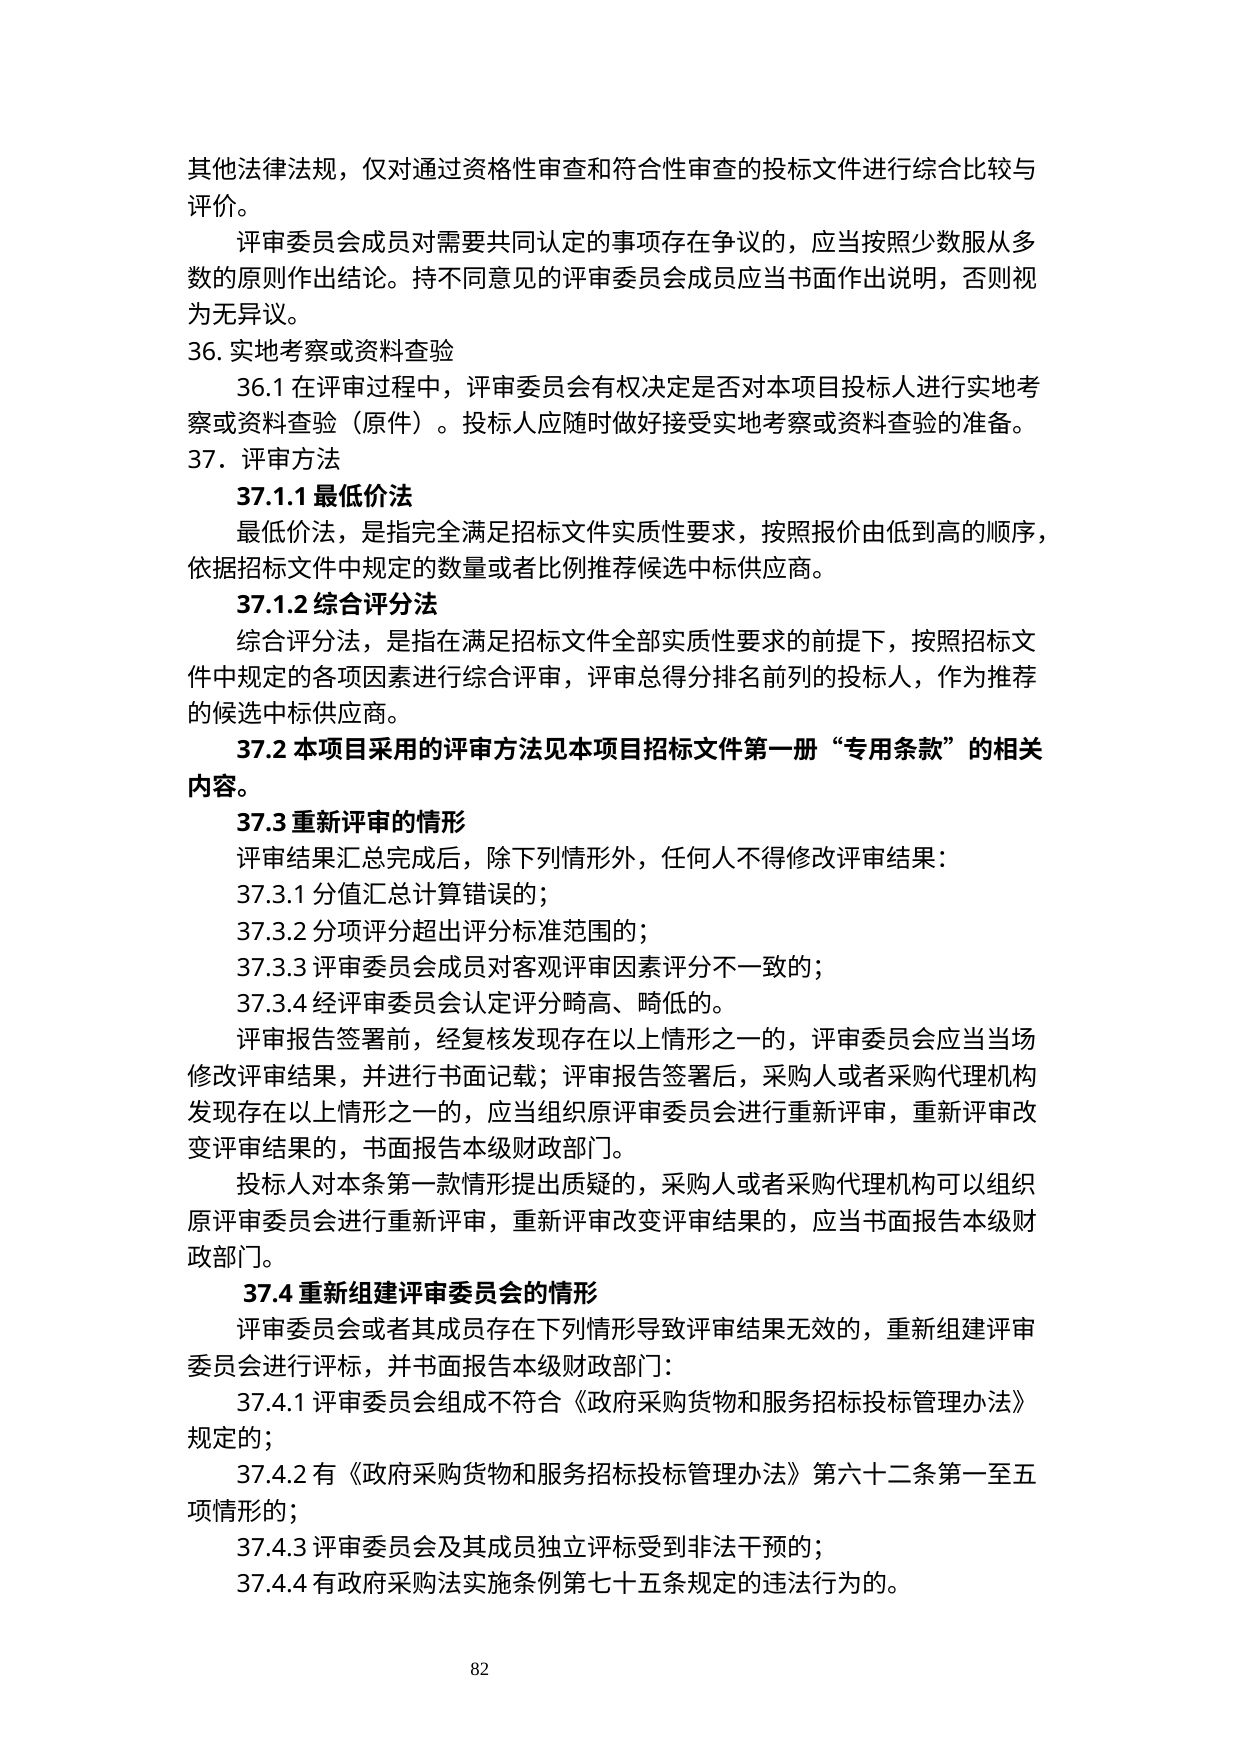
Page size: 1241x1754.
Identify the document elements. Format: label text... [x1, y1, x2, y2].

text 36. 实地考察或资料查验 [187, 331, 1053, 367]
text 最低价法，是指完全满足招标文件实质性要求，按照报价由低到高的顺序，依据招标文件中规定的数量或者比例推荐候选中标供应商。 [187, 512, 1053, 585]
text 评审报告签署前，经复核发现存在以上情形之一的，评审委员会应当当场修改评审结果，并进行书面记载；评审报告签署后，采购人或者采购代理机构发现存在以上情形之一的，应当组织原评审委员会进行重新评审，重新评审改变评审结果的，书面报告本级财政部门。 [187, 1020, 1053, 1165]
text 36.1在评审过程中，评审委员会有权决定是否对本项目投标人进行实地考察或资料查验（原件）。投标人应随时做好接受实地考察或资料查验的准备。 [187, 367, 1053, 440]
text 37.4.4有政府采购法实施条例第七十五条规定的违法行为的。 [187, 1564, 1053, 1600]
text 37.3.3评审委员会成员对客观评审因素评分不一致的； [187, 947, 1053, 984]
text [187, 150, 1053, 222]
text 综合评分法，是指在满足招标文件全部实质性要求的前提下，按照招标文件中规定的各项因素进行综合评审，评审总得分排名前列的投标人，作为推荐的候选中标供应商。 [187, 621, 1053, 730]
text 评审委员会成员对需要共同认定的事项存在争议的，应当按照少数服从多数的原则作出结论。持不同意见的评审委员会成员应当书面作出说明，否则视为无异议。 [187, 222, 1053, 331]
text 37.4.2有《政府采购货物和服务招标投标管理办法》第六十二条第一至五项情形的； [187, 1455, 1053, 1527]
text 37.4.3评审委员会及其成员独立评标受到非法干预的； [187, 1527, 1053, 1564]
text 37.4重新组建评审委员会的情形 [187, 1274, 1053, 1310]
text 37.2 本项目采用的评审方法见本项目招标文件第一册“专用条款”的相关内容。 [187, 730, 1053, 802]
text 37.3.1分值汇总计算错误的； [187, 875, 1053, 911]
text 37.3.2分项评分超出评分标准范围的； [187, 911, 1053, 947]
text 37.1.2综合评分法 [187, 585, 1053, 621]
text 37．评审方法 [187, 440, 1053, 476]
text 37.1.1最低价法 [187, 476, 1053, 512]
text 评审委员会或者其成员存在下列情形导致评审结果无效的，重新组建评审委员会进行评标，并书面报告本级财政部门： [187, 1310, 1053, 1382]
text 评审结果汇总完成后，除下列情形外，任何人不得修改评审结果： [187, 839, 1053, 875]
text 37.3.4经评审委员会认定评分畸高、畸低的。 [187, 984, 1053, 1020]
text 37.3重新评审的情形 [187, 802, 1053, 839]
text 37.4.1评审委员会组成不符合《政府采购货物和服务招标投标管理办法》规定的； [187, 1382, 1053, 1455]
text 投标人对本条第一款情形提出质疑的，采购人或者采购代理机构可以组织原评审委员会进行重新评审，重新评审改变评审结果的，应当书面报告本级财政部门。 [187, 1165, 1053, 1274]
